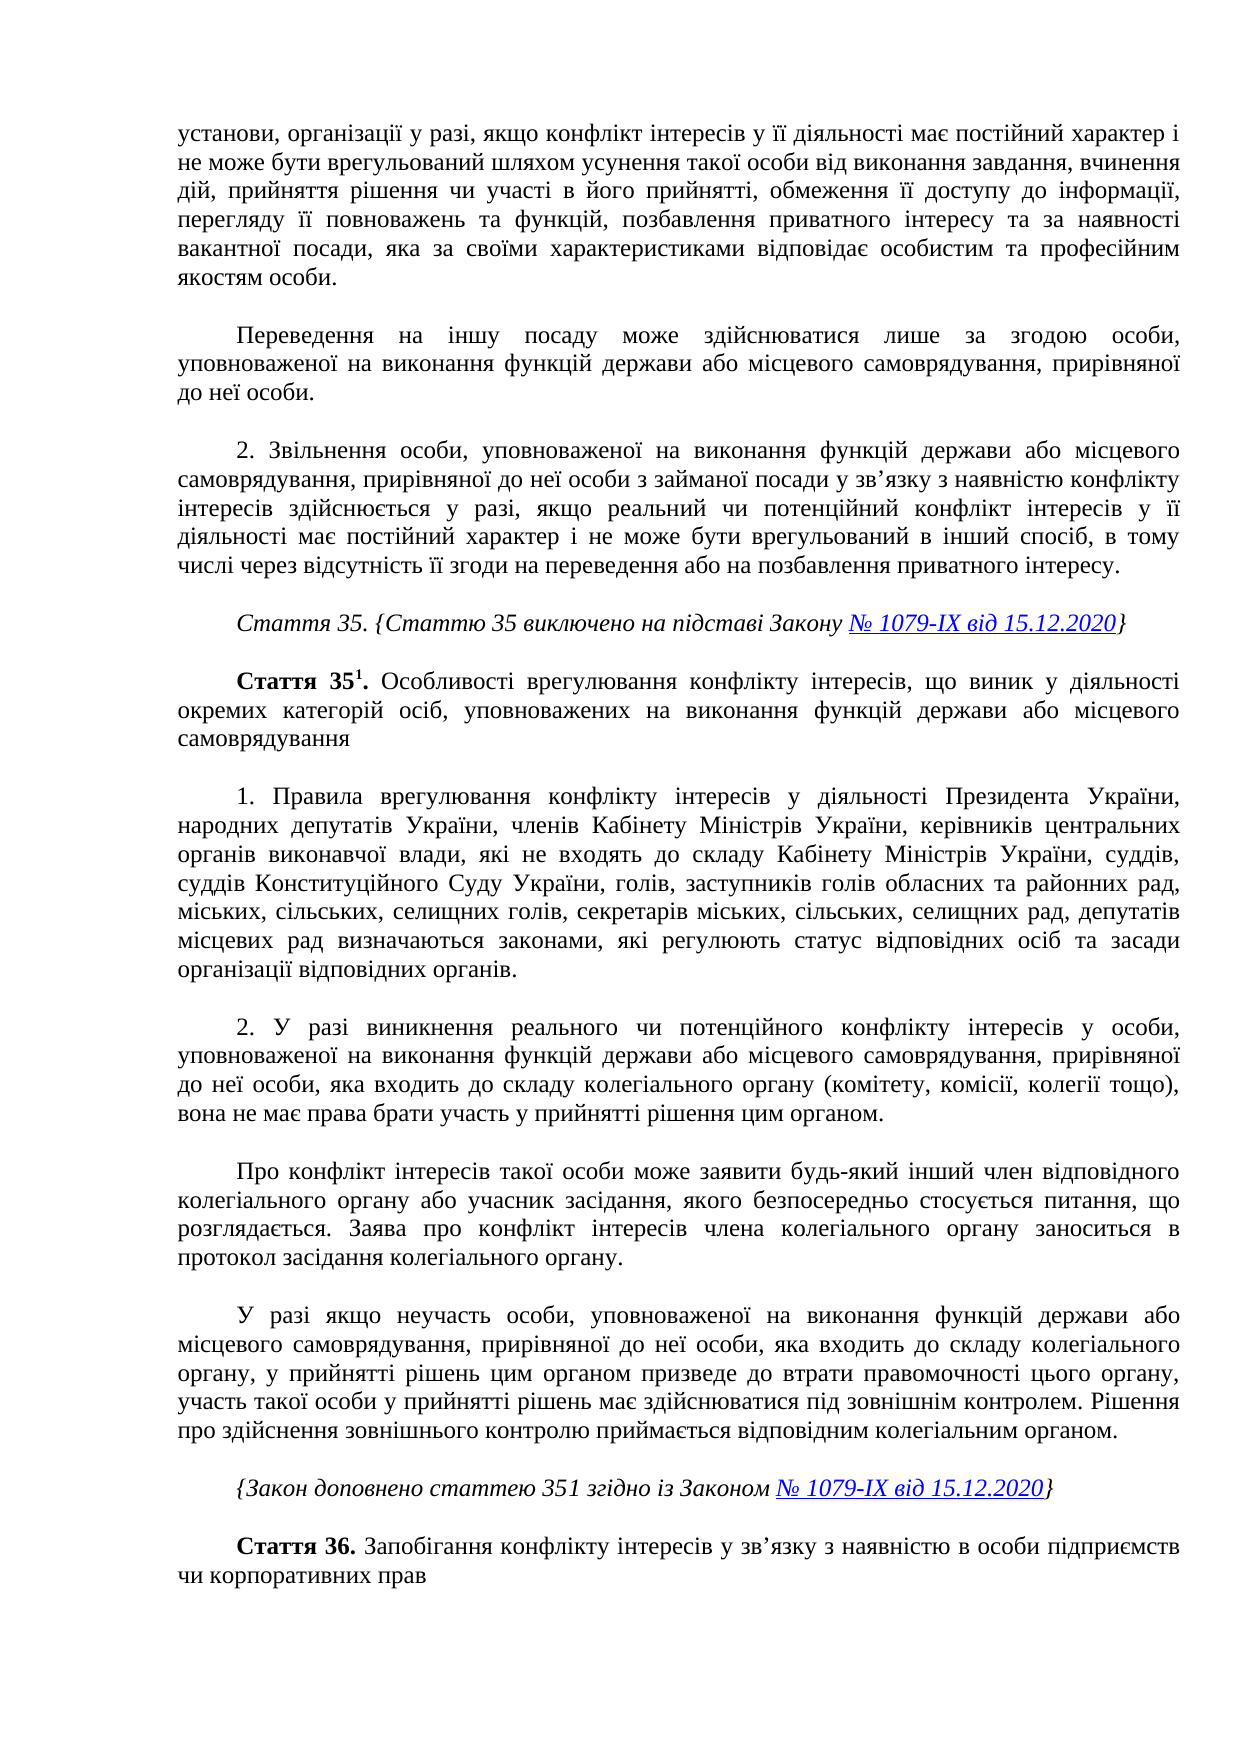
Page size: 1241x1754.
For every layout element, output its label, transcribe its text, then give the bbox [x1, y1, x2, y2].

text 2. У разі виникнення реального чи потенційного конфлікту інтересів у особи, уповноваженої на виконання функцій держави або місцевого самоврядування, прирівняної до неї особи, яка входить до складу колегіального органу (комітету, комісії, колегії тощо), вона не має права брати участь у прийнятті рішення цим органом. [177, 1012, 1181, 1127]
text Стаття 36. Запобігання конфлікту інтересів у зв’язку з наявністю в особи підприємств чи корпоративних прав [177, 1531, 1181, 1588]
text У разі якщо неучасть особи, уповноваженої на виконання функцій держави або місцевого самоврядування, прирівняної до неї особи, яка входить до складу колегіального органу, у прийнятті рішень цим органом призведе до втрати правомочності цього органу, участь такої особи у прийнятті рішень має здійснюватися під зовнішнім контролем. Рішення про здійснення зовнішнього контролю приймається відповідним колегіальним органом. [177, 1300, 1181, 1444]
text 1. Правила врегулювання конфлікту інтересів у діяльності Президента України, народних депутатів України, членів Кабінету Міністрів України, керівників центральних органів виконавчої влади, які не входять до складу Кабінету Міністрів України, суддів, суддів Конституційного Суду України, голів, заступників голів обласних та районних рад, міських, сільських, селищних голів, секретарів міських, сільських, селищних рад, депутатів місцевих рад визначаються законами, які регулюють статус відповідних осіб та засади організації відповідних органів. [177, 781, 1181, 983]
text {Закон доповнено статтею 35-1 згідно із Законом № 1079-IX від 15.12.2020} [177, 1473, 1181, 1502]
text Стаття 35-1. Особливості врегулювання конфлікту інтересів, що виник у діяльності окремих категорій осіб, уповноважених на виконання функцій держави або місцевого самоврядування [177, 666, 1181, 752]
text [177, 118, 1181, 291]
text Переведення на іншу посаду може здійснюватися лише за згодою особи, уповноваженої на виконання функцій держави або місцевого самоврядування, прирівняної до неї особи. [177, 320, 1181, 406]
text Про конфлікт інтересів такої особи може заявити будь-який інший член відповідного колегіального органу або учасник засідання, якого безпосередньо стосується питання, що розглядається. Заява про конфлікт інтересів члена колегіального органу заноситься в протокол засідання колегіального органу. [177, 1156, 1181, 1271]
text 2. Звільнення особи, уповноваженої на виконання функцій держави або місцевого самоврядування, прирівняної до неї особи з займаної посади у зв’язку з наявністю конфлікту інтересів здійснюється у разі, якщо реальний чи потенційний конфлікт інтересів у її діяльності має постійний характер і не може бути врегульований в інший спосіб, в тому числі через відсутність її згоди на переведення або на позбавлення приватного інтересу. [177, 435, 1181, 579]
text Стаття 35. {Статтю 35 виключено на підставі Закону № 1079-IX від 15.12.2020} [177, 608, 1181, 637]
